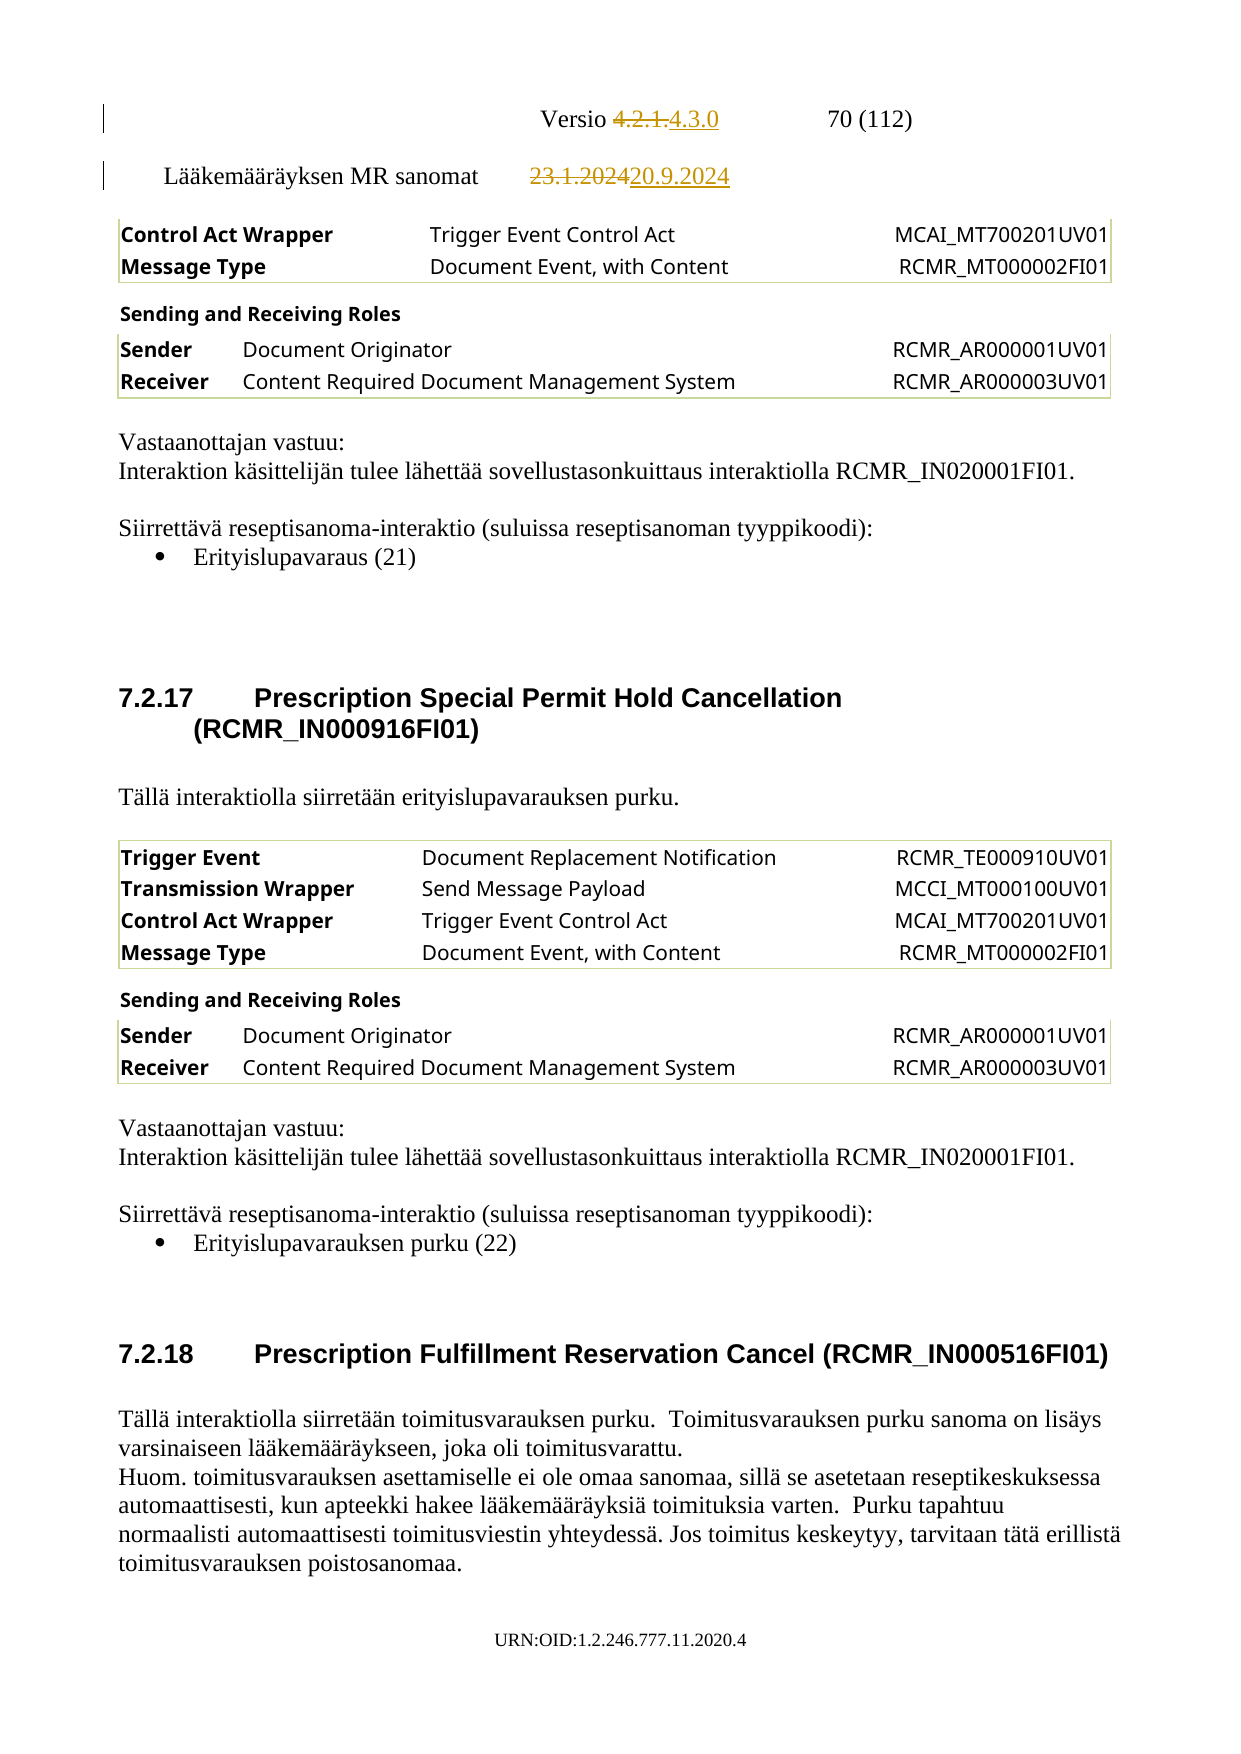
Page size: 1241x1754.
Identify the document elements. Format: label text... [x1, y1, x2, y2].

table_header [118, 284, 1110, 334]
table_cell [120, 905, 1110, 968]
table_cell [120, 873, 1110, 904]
text Tällä interaktiolla siirretään toimitusvarauksen purku. Toimitusvarauksen purku sanoma on lisäys varsinaiseen lääkemääräykseen, joka oli toimitusvarattu. [118, 1404, 1122, 1462]
list Erityislupavarauksen purku (22) [156, 1228, 1122, 1257]
subtitle Prescription Fulfillment Reservation Cancel (RCMR_IN000516FI01) [118, 1338, 1122, 1369]
text Siirrettävä reseptisanoma-interaktio (suluissa reseptisanoman tyyppikoodi): [118, 1199, 1122, 1228]
text Siirrettävä reseptisanoma-interaktio (suluissa reseptisanoman tyyppikoodi): [118, 513, 1122, 542]
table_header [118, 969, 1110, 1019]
text Vastaanottajan vastuu: [118, 1113, 1122, 1142]
list Erityislupavaraus (21) [156, 542, 1122, 571]
text Tällä interaktiolla siirretään erityislupavarauksen purku. [118, 782, 1122, 811]
text Huom. toimitusvarauksen asettamiselle ei ole omaa sanomaa, sillä se asetetaan reseptikeskuksessa automaattisesti, kun apteekki hakee lääkemääräyksiä toimituksia varten. Purku tapahtuu normaalisti automaattisesti toimitusviestin yhteydessä. Jos toimitus keskeytyy, tarvitaan tätä erillistä toimitusvarauksen poistosanomaa. [118, 1462, 1122, 1577]
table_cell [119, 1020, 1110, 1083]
text Interaktion käsittelijän tulee lähettää sovellustasonkuittaus interaktiolla RCMR_IN020001FI01. [118, 1142, 1122, 1171]
text Vastaanottajan vastuu: [118, 427, 1122, 456]
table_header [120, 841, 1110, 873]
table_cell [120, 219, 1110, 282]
subtitle Prescription Special Permit Hold Cancellation (RCMR_IN000916FI01) [118, 682, 1122, 776]
text Interaktion käsittelijän tulee lähettää sovellustasonkuittaus interaktiolla RCMR_IN020001FI01. [118, 456, 1122, 485]
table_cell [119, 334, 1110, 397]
